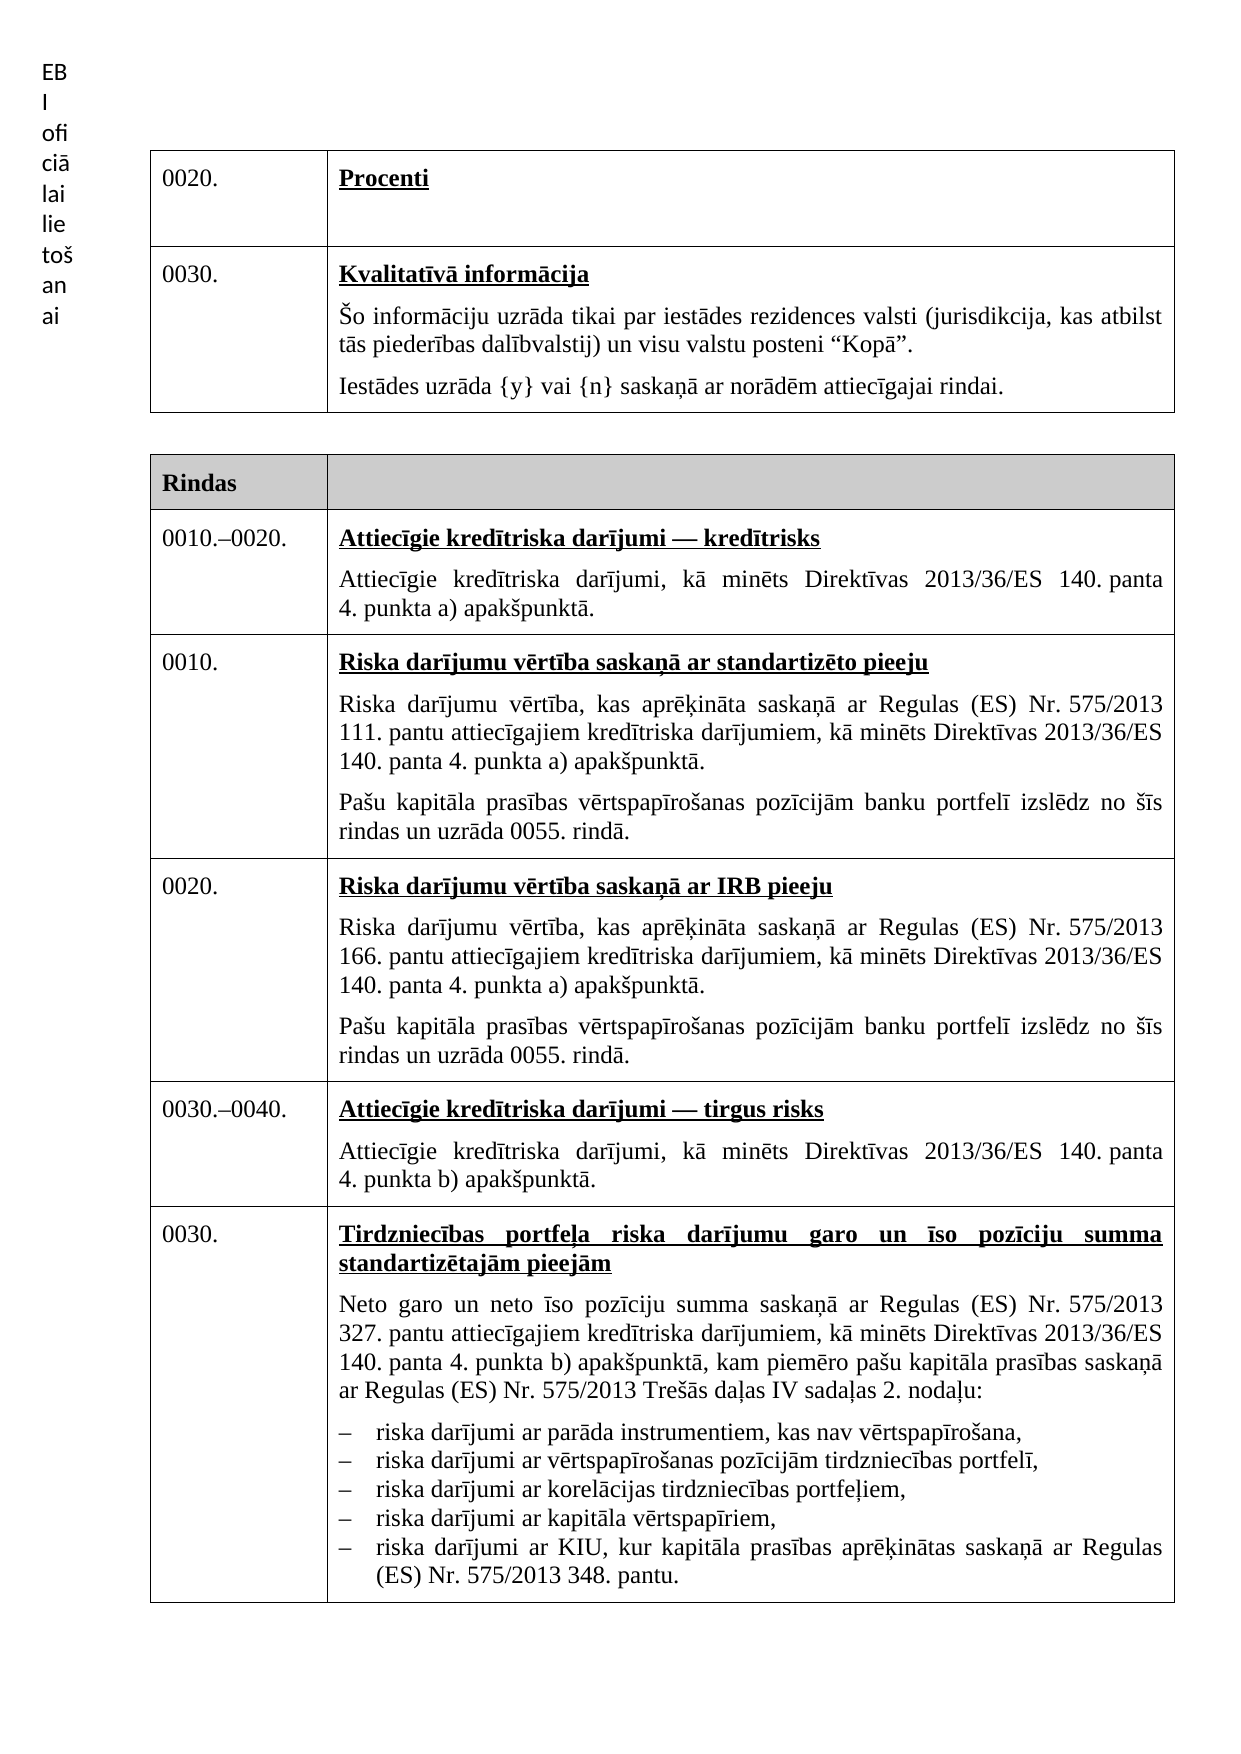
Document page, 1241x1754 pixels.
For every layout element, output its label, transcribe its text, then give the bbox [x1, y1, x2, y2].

table_cell 0010. [151, 635, 327, 857]
table_cell 0030.–0040. [151, 1082, 327, 1206]
table_cell 0010.–0020. [151, 510, 327, 634]
table_cell 0020. [151, 151, 327, 246]
table_cell Procenti [328, 151, 1174, 246]
table_cell 0030. [151, 247, 327, 412]
table_cell Riska darījumu vērtība saskaņā ar standartizēto pieeju Riska darījumu vērtība, kas aprēķināta saskaņā ar Regulas (ES) Nr. 575/2013 111. pantu attiecīgajiem kredītriska darījumiem, kā minēts Direktīvas 2013/36/ES 140. panta 4. punkta a) apakšpunktā. Pašu kapitāla prasības vērtspapīrošanas pozīcijām banku portfelī izslēdz no šīs rindas un uzrāda 0055. rindā. [328, 635, 1174, 857]
table_cell Kvalitatīvā informācija Šo informāciju uzrāda tikai par iestādes rezidences valsti (jurisdikcija, kas atbilst tās piederības dalībvalstij) un visu valstu posteni “Kopā”. Iestādes uzrāda {y} vai {n} saskaņā ar norādēm attiecīgajai rindai. [328, 247, 1174, 412]
table_cell Attiecīgie kredītriska darījumi — tirgus risks Attiecīgie kredītriska darījumi, kā minēts Direktīvas 2013/36/ES 140. panta 4. punkta b) apakšpunktā. [328, 1082, 1174, 1206]
table_cell 0030. [151, 1207, 327, 1602]
table_cell Tirdzniecības portfeļa riska darījumu garo un īso pozīciju summa standartizētajām pieejām Neto garo un neto īso pozīciju summa saskaņā ar Regulas (ES) Nr. 575/2013 327. pantu attiecīgajiem kredītriska darījumiem, kā minēts Direktīvas 2013/36/ES 140. panta 4. punkta b) apakšpunktā, kam piemēro pašu kapitāla prasības saskaņā ar Regulas (ES) Nr. 575/2013 Trešās daļas IV sadaļas 2. nodaļu: – riska darījumi ar parāda instrumentiem, kas nav vērtspapīrošana, – riska darījumi ar vērtspapīrošanas pozīcijām tirdzniecības portfelī, – riska darījumi ar korelācijas tirdzniecības portfeļiem, – riska darījumi ar kapitāla vērtspapīriem, – riska darījumi ar KIU, kur kapitāla prasības aprēķinātas saskaņā ar Regulas (ES) Nr. 575/2013 348. pantu. [328, 1207, 1174, 1602]
table_header [328, 455, 1174, 509]
table_cell Riska darījumu vērtība saskaņā ar IRB pieeju Riska darījumu vērtība, kas aprēķināta saskaņā ar Regulas (ES) Nr. 575/2013 166. pantu attiecīgajiem kredītriska darījumiem, kā minēts Direktīvas 2013/36/ES 140. panta 4. punkta a) apakšpunktā. Pašu kapitāla prasības vērtspapīrošanas pozīcijām banku portfelī izslēdz no šīs rindas un uzrāda 0055. rindā. [328, 859, 1174, 1081]
table_cell 0020. [151, 859, 327, 1081]
table_header Rindas [151, 455, 327, 509]
table_cell Attiecīgie kredītriska darījumi — kredītrisks Attiecīgie kredītriska darījumi, kā minēts Direktīvas 2013/36/ES 140. panta 4. punkta a) apakšpunktā. [328, 510, 1174, 634]
